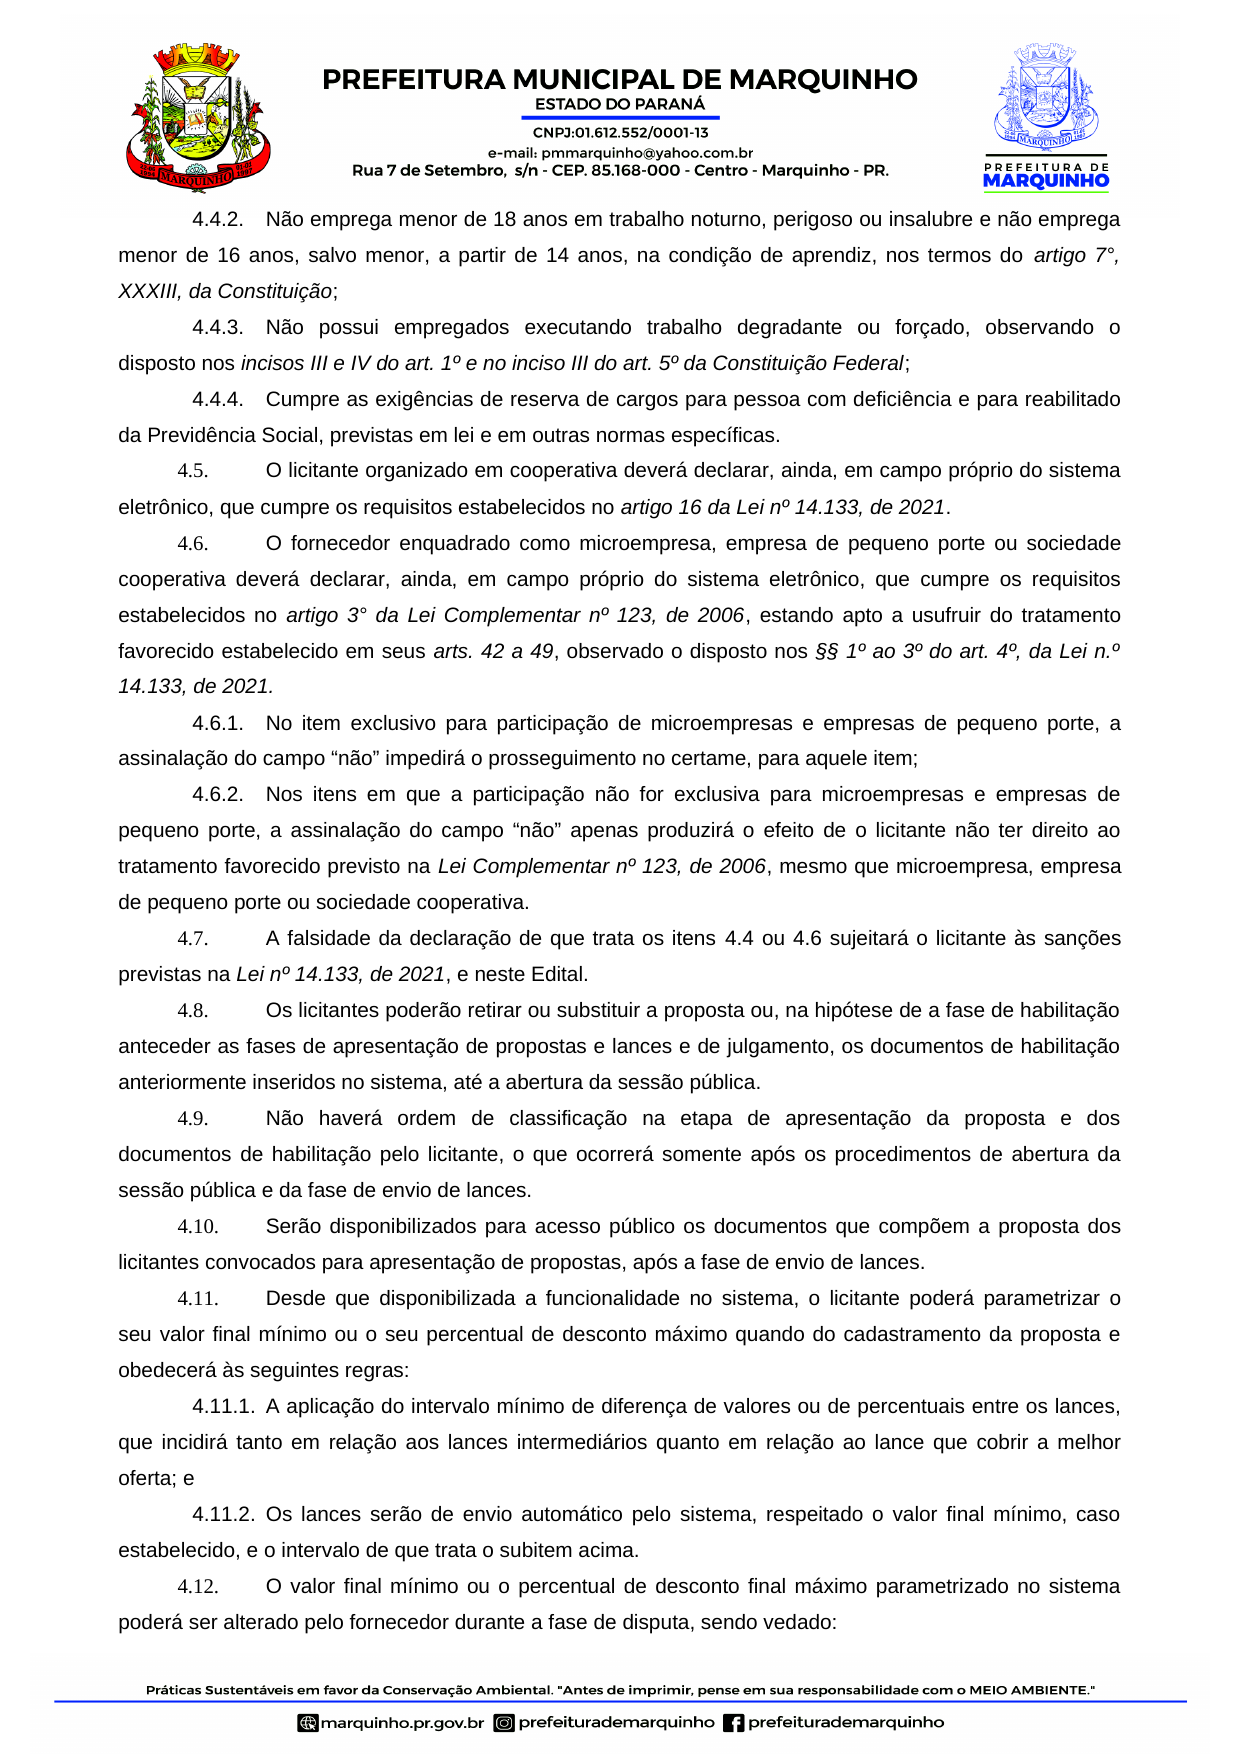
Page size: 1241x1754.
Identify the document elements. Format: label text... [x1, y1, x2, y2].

text Os licitantes poderão retirar ou substituir a proposta ou, na hipótese de a fase de habilitação anteceder as fases de apresentação de propostas e lances e de julgamento, os documentos de habilitação anteriormente inseridos no sistema, até a abertura da sessão pública. [118, 998, 1122, 1094]
text A falsidade da declaração de que trata os itens 4.4 ou 4.6 sujeitará o licitante às sanções previstas na Lei nº 14.133, de 2021, e neste Edital. [118, 926, 1122, 986]
text Não possui empregados executando trabalho degradante ou forçado, observando o disposto nos incisos III e IV do art. 1º e no inciso III do art. 5º da Constituição Federal; [118, 314, 1122, 374]
text Desde que disponibilizada a funcionalidade no sistema, o licitante poderá parametrizar o seu valor final mínimo ou o seu percentual de desconto máximo quando do cadastramento da proposta e obedecerá às seguintes regras: [118, 1286, 1122, 1382]
text O fornecedor enquadrado como microempresa, empresa de pequeno porte ou sociedade cooperativa deverá declarar, ainda, em campo próprio do sistema eletrônico, que cumpre os requisitos estabelecidos no artigo 3° da Lei Complementar nº 123, de 2006, estando apto a usufruir do tratamento favorecido estabelecido em seus arts. 42 a 49, observado o disposto nos §§ 1º ao 3º do art. 4º, da Lei n.º 14.133, de 2021. [118, 530, 1122, 698]
text O valor final mínimo ou o percentual de desconto final máximo parametrizado no sistema poderá ser alterado pelo fornecedor durante a fase de disputa, sendo vedado: [118, 1574, 1122, 1634]
text Não emprega menor de 18 anos em trabalho noturno, perigoso ou insalubre e não emprega menor de 16 anos, salvo menor, a partir de 14 anos, na condição de aprendiz, nos termos do artigo 7°, XXXIII, da Constituição; [118, 207, 1122, 303]
text Cumpre as exigências de reserva de cargos para pessoa com deficiência e para reabilitado da Previdência Social, previstas em lei e em outras normas específicas. [118, 386, 1122, 446]
text No item exclusivo para participação de microempresas e empresas de pequeno porte, a assinalação do campo “não” impedirá o prosseguimento no certame, para aquele item; [118, 710, 1122, 770]
text Não haverá ordem de classificação na etapa de apresentação da proposta e dos documentos de habilitação pelo licitante, o que ocorrerá somente após os procedimentos de abertura da sessão pública e da fase de envio de lances. [118, 1106, 1122, 1202]
picture [30, 1653, 1210, 1754]
text Os lances serão de envio automático pelo sistema, respeitado o valor final mínimo, caso estabelecido, e o intervalo de que trata o subitem acima. [118, 1502, 1122, 1562]
text Serão disponibilizados para acesso público os documentos que compõem a proposta dos licitantes convocados para apresentação de propostas, após a fase de envio de lances. [118, 1214, 1122, 1274]
text O licitante organizado em cooperativa deverá declarar, ainda, em campo próprio do sistema eletrônico, que cumpre os requisitos estabelecidos no artigo 16 da Lei nº 14.133, de 2021. [118, 458, 1122, 518]
picture [60, 14, 1181, 218]
text Nos itens em que a participação não for exclusiva para microempresas e empresas de pequeno porte, a assinalação do campo “não” apenas produzirá o efeito de o licitante não ter direito ao tratamento favorecido previsto na Lei Complementar nº 123, de 2006, mesmo que microempresa, empresa de pequeno porte ou sociedade cooperativa. [118, 782, 1122, 914]
text A aplicação do intervalo mínimo de diferença de valores ou de percentuais entre os lances, que incidirá tanto em relação aos lances intermediários quanto em relação ao lance que cobrir a melhor oferta; e [118, 1394, 1122, 1490]
